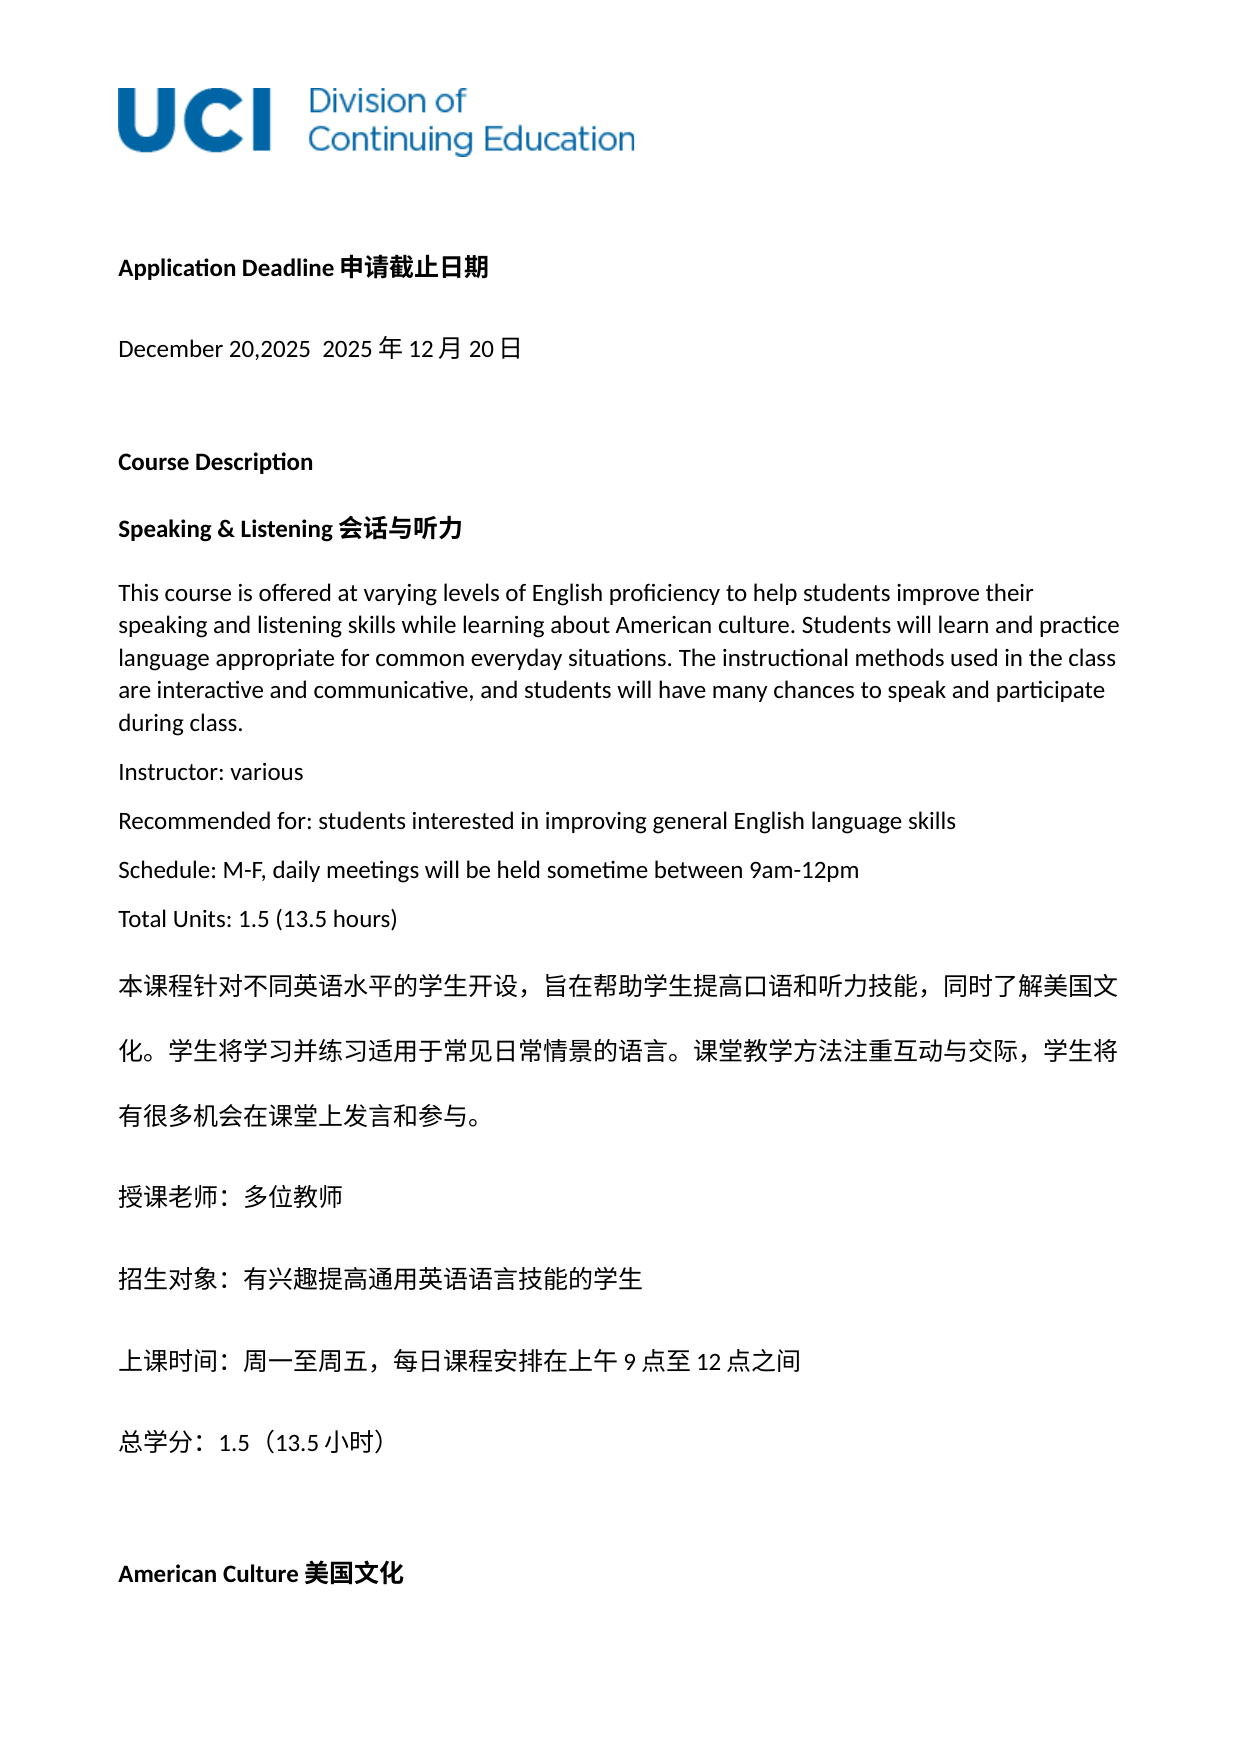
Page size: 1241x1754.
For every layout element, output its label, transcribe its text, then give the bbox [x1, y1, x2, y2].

text 授课老师：多位教师 [118, 1163, 1122, 1228]
text 总学分：1.5（13.5小时） [118, 1408, 1122, 1473]
text Total Units: 1.5 (13.5 hours) [118, 903, 1122, 935]
text Speaking & Listening 会话与听力 [118, 494, 1122, 559]
text Application Deadline申请截止日期 [118, 233, 1122, 298]
picture [118, 88, 635, 157]
text This course is offered at varying levels of English proficiency to help students improve their speaking and listening skills while learning about American culture. Students will learn and practice language appropriate for common everyday situations. The instructional methods used in the class are interactive and communicative, and students will have many chances to speak and participate during class. [118, 576, 1122, 738]
text Course Description [118, 445, 1122, 478]
text December 20,2025 2025年12月20日 [118, 314, 1122, 379]
text 招生对象：有兴趣提高通用英语语言技能的学生 [118, 1245, 1122, 1310]
text Schedule: M-F, daily meetings will be held sometime between 9am-12pm [118, 853, 1122, 886]
text 上课时间：周一至周五，每日课程安排在上午9点至12点之间 [118, 1327, 1122, 1392]
text American Culture美国文化 [118, 1539, 1122, 1604]
text Recommended for: students interested in improving general English language skills [118, 804, 1122, 837]
text Instructor: various [118, 755, 1122, 788]
text 本课程针对不同英语水平的学生开设，旨在帮助学生提高口语和听力技能，同时了解美国文化。学生将学习并练习适用于常见日常情景的语言。课堂教学方法注重互动与交际，学生将有很多机会在课堂上发言和参与。 [118, 952, 1122, 1147]
